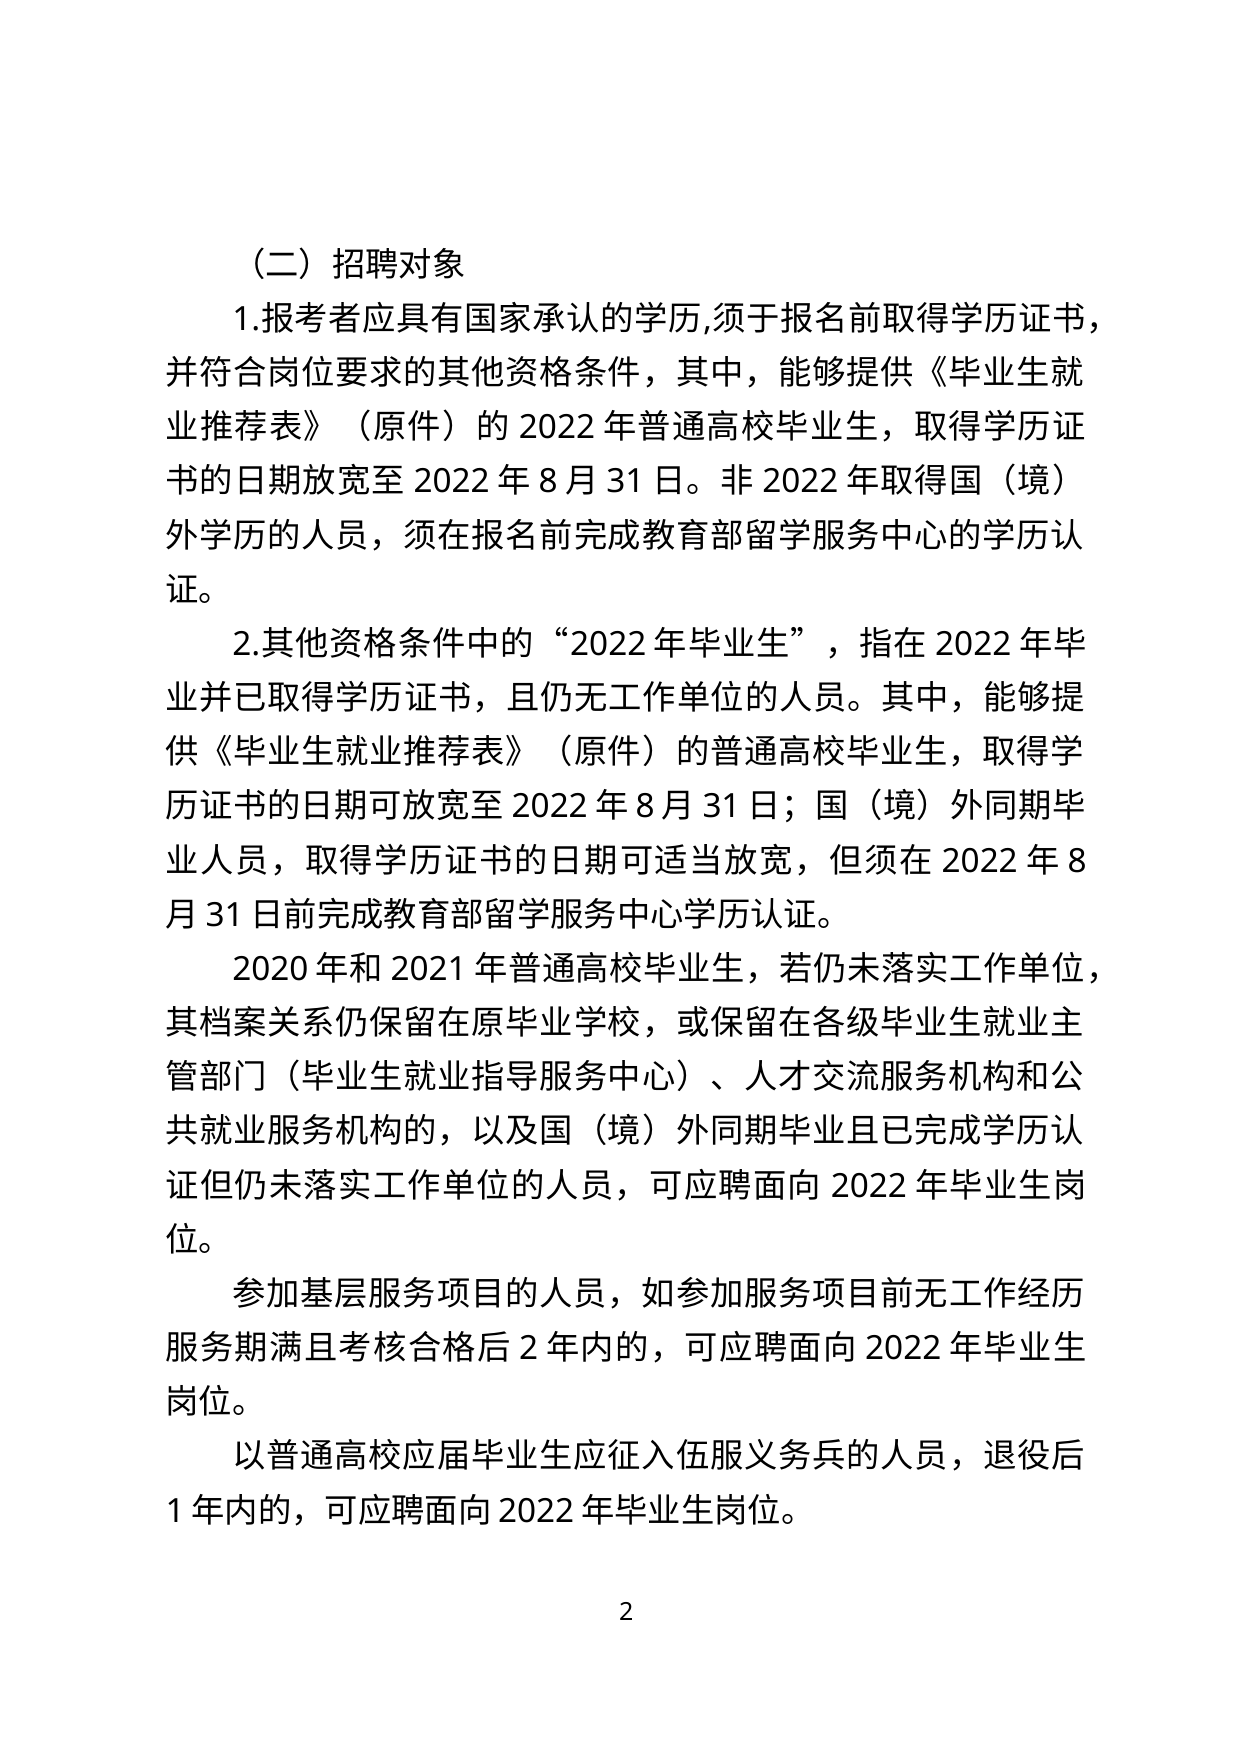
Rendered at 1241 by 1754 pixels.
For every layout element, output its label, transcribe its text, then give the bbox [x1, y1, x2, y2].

text 参加基层服务项目的人员，如参加服务项目前无工作经历，服务期满且考核合格后2年内的，可应聘面向2022年毕业生岗位。 [165, 1262, 1087, 1424]
text （二）招聘对象 [165, 233, 1087, 287]
text 以普通高校应届毕业生应征入伍服义务兵的人员，退役后1年内的，可应聘面向2022年毕业生岗位。 [165, 1424, 1087, 1533]
text 2020年和2021年普通高校毕业生，若仍未落实工作单位，其档案关系仍保留在原毕业学校，或保留在各级毕业生就业主管部门（毕业生就业指导服务中心）、人才交流服务机构和公共就业服务机构的，以及国（境）外同期毕业且已完成学历认证但仍未落实工作单位的人员，可应聘面向2022年毕业生岗位。 [165, 937, 1087, 1262]
text 2.其他资格条件中的“2022年毕业生”，指在2022年毕业并已取得学历证书，且仍无工作单位的人员。其中，能够提供《毕业生就业推荐表》（原件）的普通高校毕业生，取得学历证书的日期可放宽至2022年8月31日；国（境）外同期毕业人员，取得学历证书的日期可适当放宽，但须在2022年8月31日前完成教育部留学服务中心学历认证。 [165, 612, 1087, 937]
text 1.报考者应具有国家承认的学历,须于报名前取得学历证书，并符合岗位要求的其他资格条件，其中，能够提供《毕业生就业推荐表》（原件）的2022年普通高校毕业生，取得学历证书的日期放宽至2022年8月31日。非2022年取得国（境）外学历的人员，须在报名前完成教育部留学服务中心的学历认证。 [165, 287, 1087, 612]
